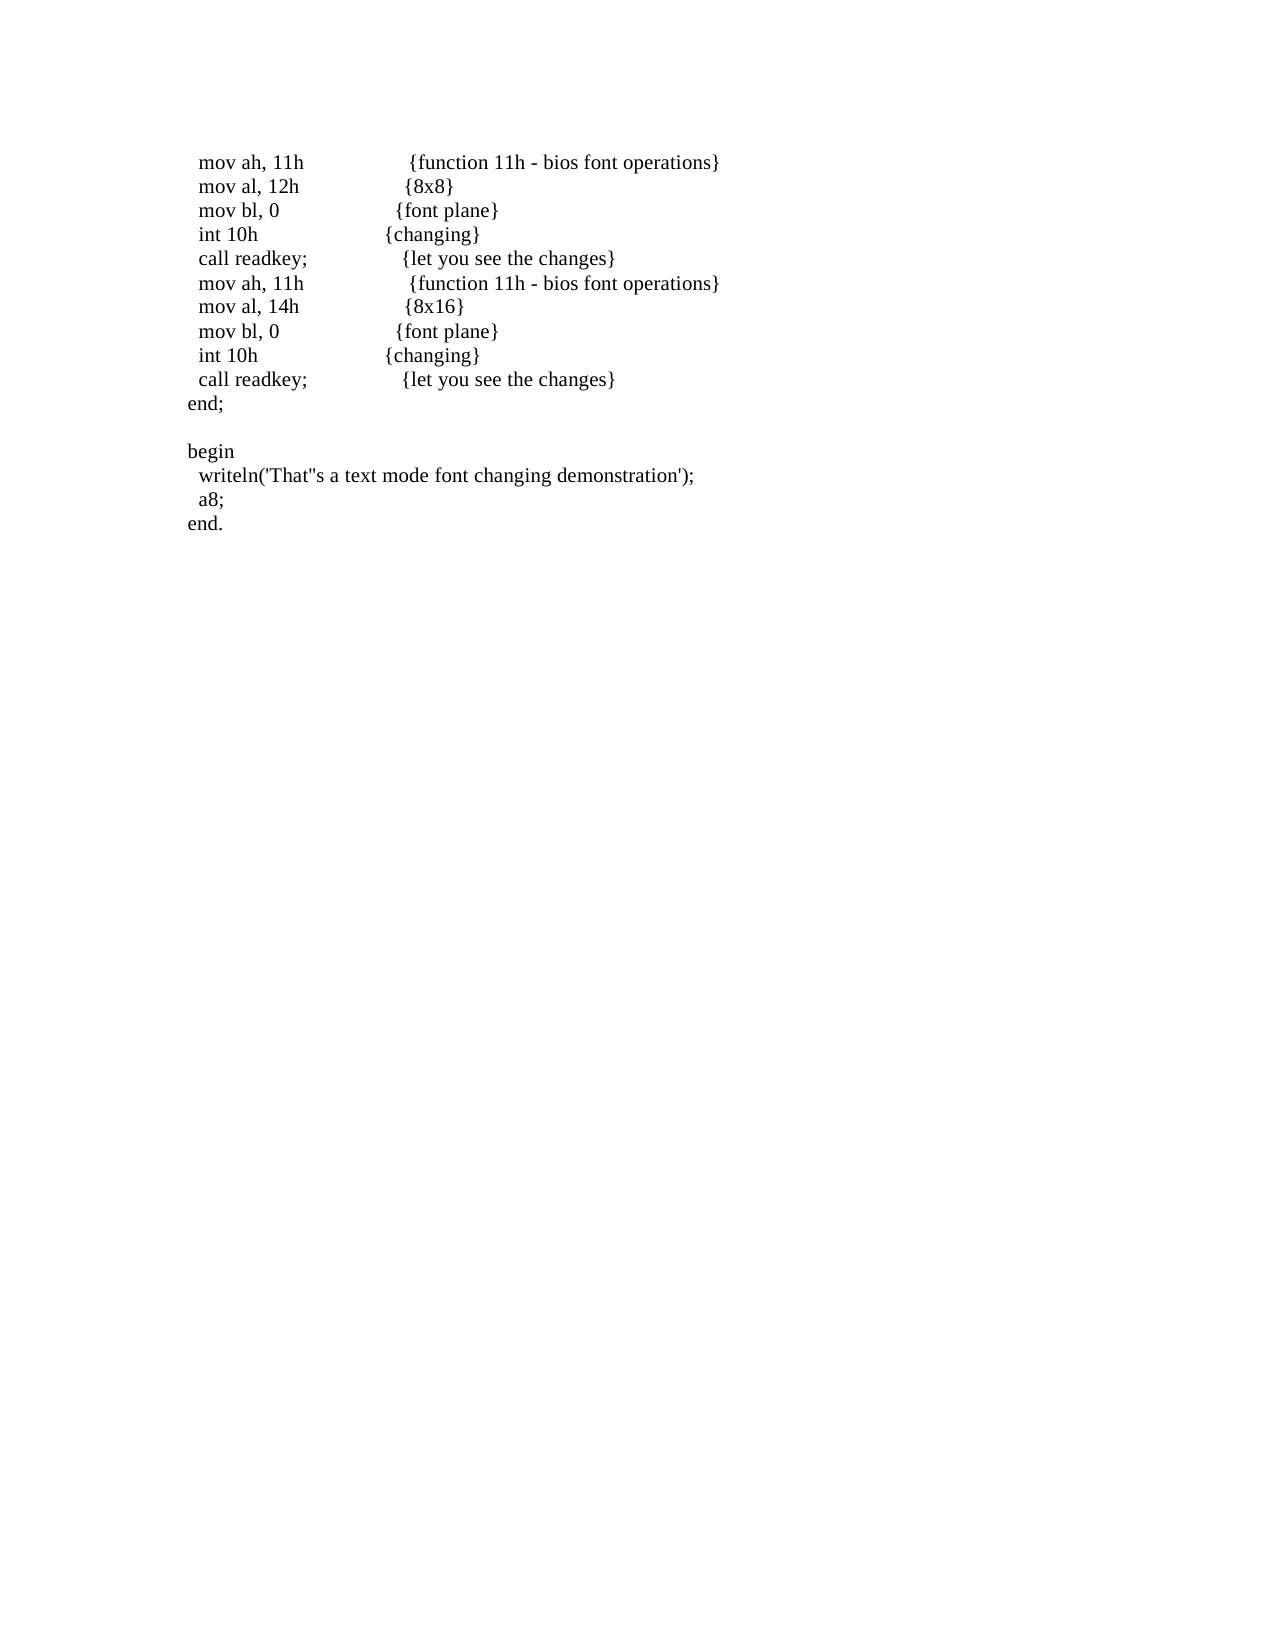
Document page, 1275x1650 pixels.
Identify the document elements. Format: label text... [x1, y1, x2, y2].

text mov bl, 0 {font plane} [187, 318, 1087, 342]
text writeln('That''s a text mode font changing demonstration'); [187, 463, 1087, 487]
text int 10h {changing} [187, 342, 1087, 367]
text mov al, 12h {8x8} [187, 174, 1087, 198]
text mov bl, 0 {font plane} [187, 198, 1087, 222]
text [187, 270, 1087, 294]
text end. [187, 511, 1087, 535]
text call readkey; {let you see the changes} [187, 246, 1087, 270]
text end; [187, 391, 1087, 415]
text mov al, 14h {8x16} [187, 294, 1087, 318]
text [187, 150, 1087, 174]
text int 10h {changing} [187, 222, 1087, 246]
text a8; [187, 487, 1087, 511]
text begin [187, 439, 1087, 463]
text call readkey; {let you see the changes} [187, 367, 1087, 391]
